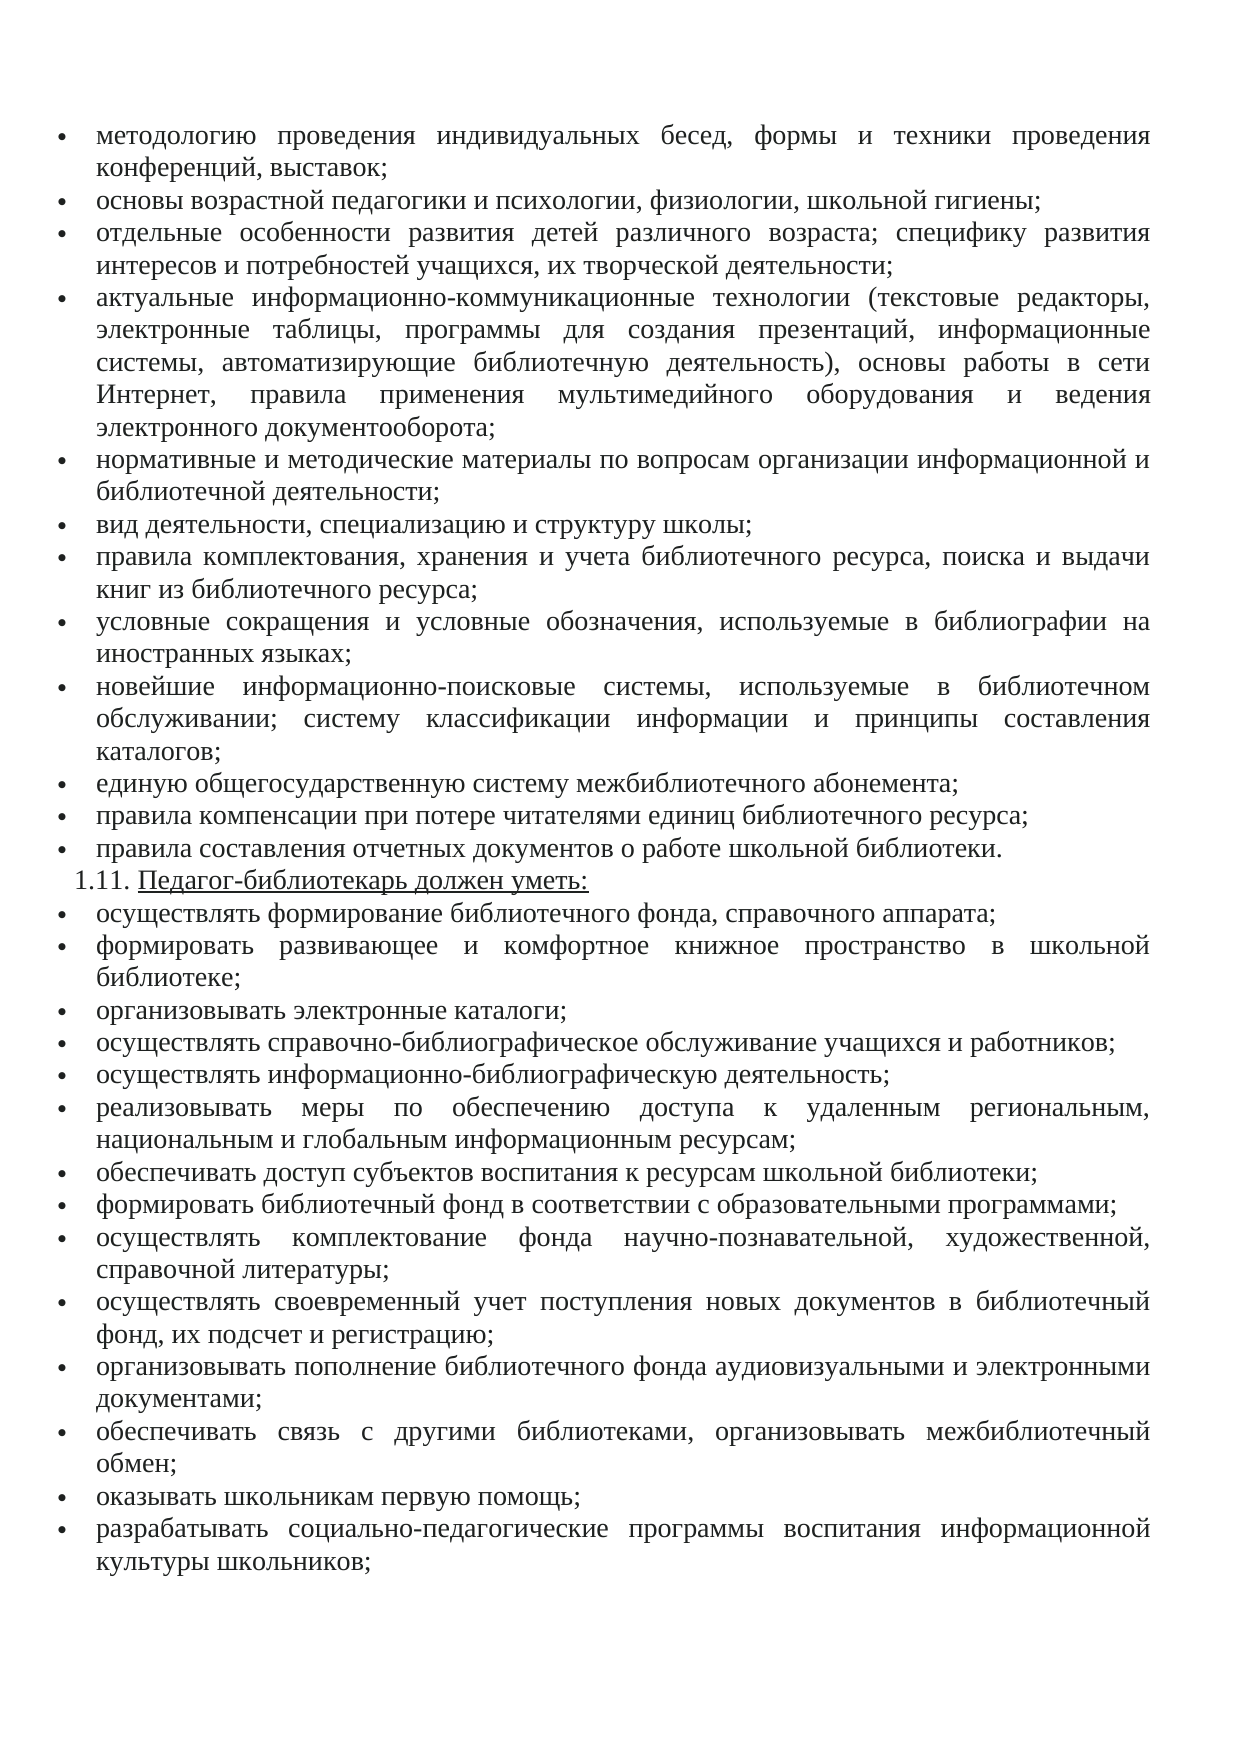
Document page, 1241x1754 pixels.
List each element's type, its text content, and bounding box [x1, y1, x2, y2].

list осуществлять информационно-библиографическую деятельность; [58, 1058, 1152, 1090]
list единую общегосударственную систему межбиблиотечного абонемента; [58, 766, 1152, 798]
list нормативные и методические материалы по вопросам организации информационной и библиотечной деятельности; [58, 442, 1152, 507]
list правила комплектования, хранения и учета библиотечного ресурса, поиска и выдачи книг из библиотечного ресурса; [58, 539, 1152, 604]
list актуальные информационно-коммуникационные технологии (текстовые редакторы, электронные таблицы, программы для создания презентаций, информационные системы, автоматизирующие библиотечную деятельность), основы работы в сети Интернет, правила применения мультимедийного оборудования и ведения электронного документооборота; [58, 280, 1152, 442]
list вид деятельности, специализацию и структуру школы; [58, 507, 1152, 539]
list методологию проведения индивидуальных бесед, формы и техники проведения конференций, выставок; [58, 118, 1152, 183]
list осуществлять формирование библиотечного фонда, справочного аппарата; [58, 896, 1152, 928]
text 1.11. [74, 863, 1152, 896]
list основы возрастной педагогики и психологии, физиологии, школьной гигиены; [58, 183, 1152, 215]
list осуществлять справочно-библиографическое обслуживание учащихся и работников; [58, 1025, 1152, 1058]
list правила составления отчетных документов о работе школьной библиотеки. [58, 831, 1152, 863]
list условные сокращения и условные обозначения, используемые в библиографии на иностранных языках; [58, 604, 1152, 669]
list новейшие информационно-поисковые системы, используемые в библиотечном обслуживании; систему классификации информации и принципы составления каталогов; [58, 669, 1152, 766]
list отдельные особенности развития детей различного возраста; специфику развития интересов и потребностей учащихся, их творческой деятельности; [58, 215, 1152, 280]
list организовывать электронные каталоги; [58, 993, 1152, 1025]
list формировать библиотечный фонд в соответствии с образовательными программами; [58, 1187, 1152, 1219]
list правила компенсации при потере читателями единиц библиотечного ресурса; [58, 798, 1152, 831]
list реализовывать меры по обеспечению доступа к удаленным региональным, национальным и глобальным информационным ресурсам; [58, 1090, 1152, 1155]
list обеспечивать связь с другими библиотеками, организовывать межбиблиотечный обмен; [58, 1414, 1152, 1479]
list осуществлять своевременный учет поступления новых документов в библиотечный фонд, их подсчет и регистрацию; [58, 1284, 1152, 1349]
list организовывать пополнение библиотечного фонда аудиовизуальными и электронными документами; [58, 1349, 1152, 1414]
list оказывать школьникам первую помощь; [58, 1479, 1152, 1511]
list разрабатывать социально-педагогические программы воспитания информационной культуры школьников; [58, 1511, 1152, 1576]
list формировать развивающее и комфортное книжное пространство в школьной библиотеке; [58, 928, 1152, 993]
list осуществлять комплектование фонда научно-познавательной, художественной, справочной литературы; [58, 1219, 1152, 1284]
list обеспечивать доступ субъектов воспитания к ресурсам школьной библиотеки; [58, 1155, 1152, 1187]
